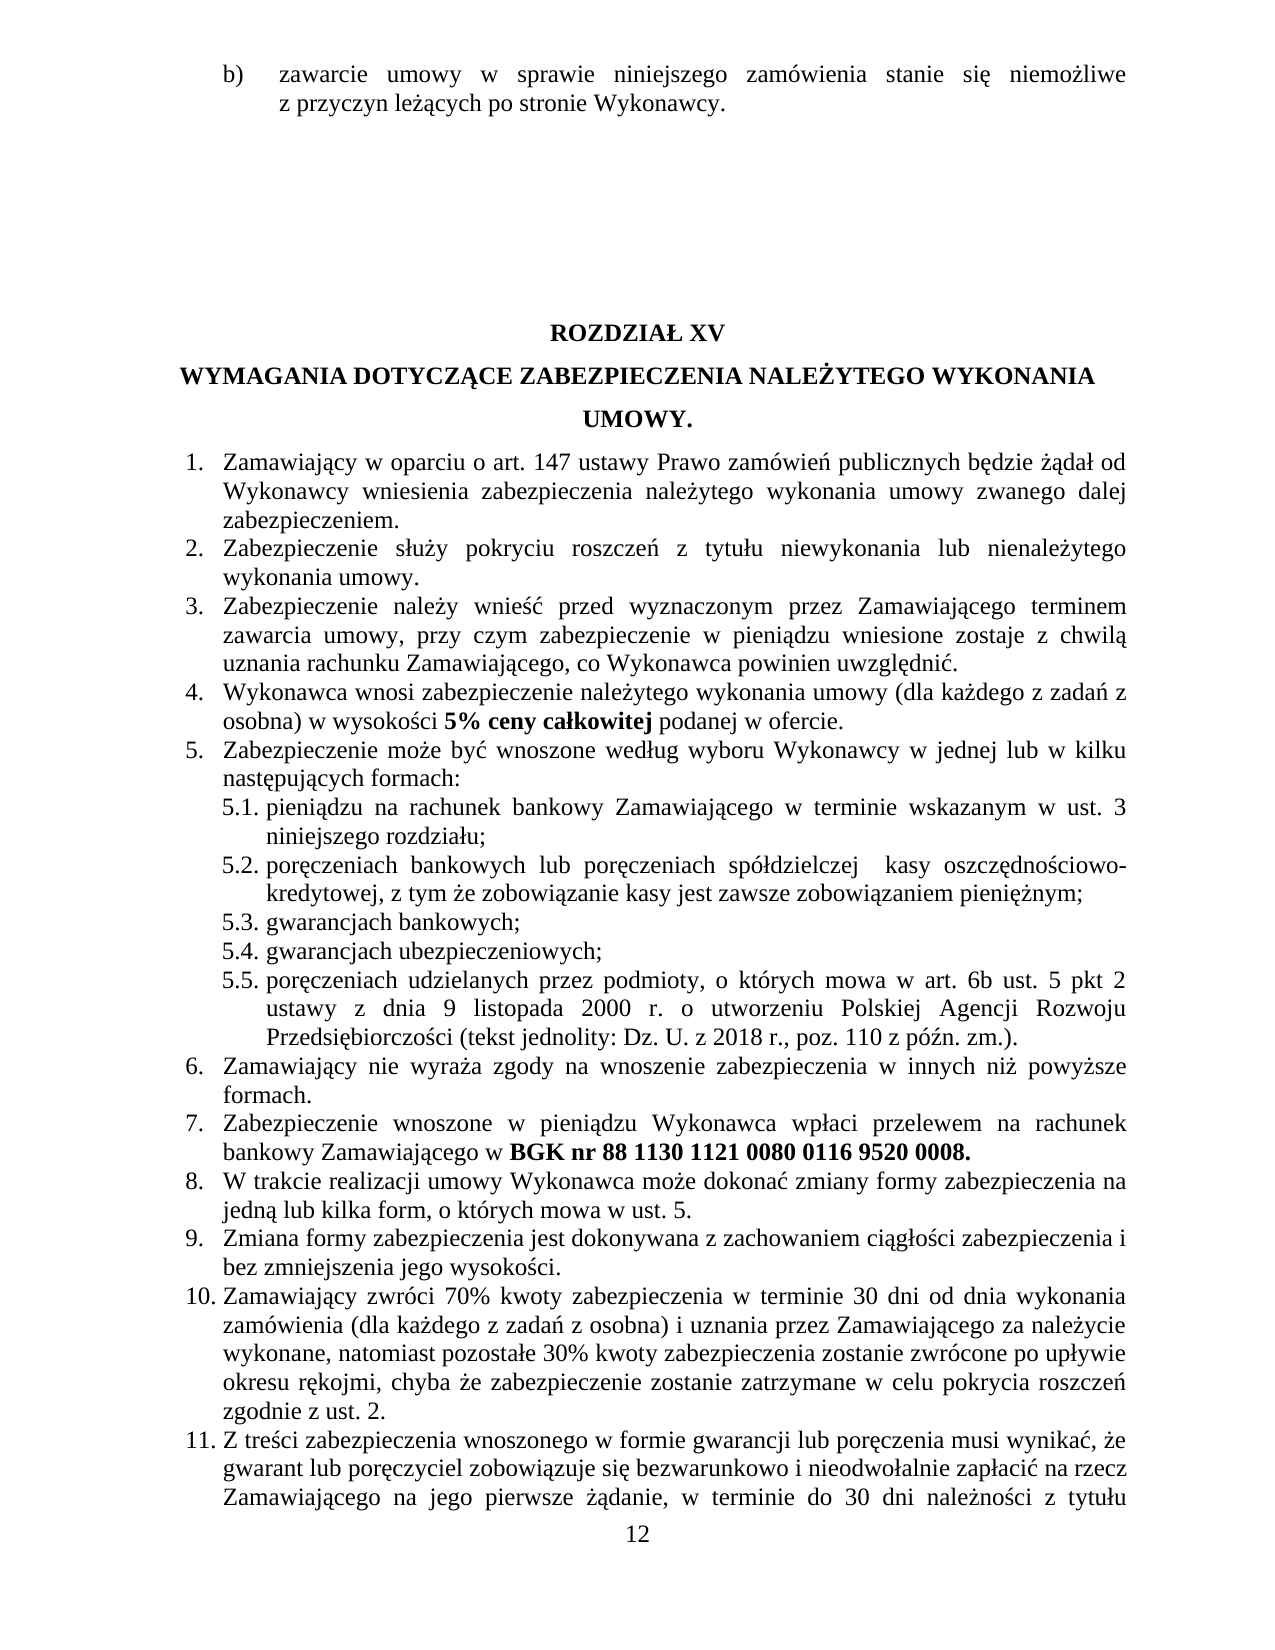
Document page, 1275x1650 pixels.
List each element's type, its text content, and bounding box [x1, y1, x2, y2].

text ROZDZIAŁ XV [148, 318, 1127, 347]
list poręczeniach bankowych lub poręczeniach spółdzielczej kasy oszczędnościowo-kredytowej, z tym że zobowiązanie kasy jest zawsze zobowiązaniem pieniężnym; [222, 850, 1127, 907]
text WYMAGANIA DOTYCZĄCE ZABEZPIECZENIA NALEŻYTEGO WYKONANIA UMOWY. [148, 361, 1127, 433]
list Zabezpieczenie należy wnieść przed wyznaczonym przez Zamawiającego terminem zawarcia umowy, przy czym zabezpieczenie w pieniądzu wniesione zostaje z chwilą uznania rachunku Zamawiającego, co Wykonawca powinien uwzględnić. [185, 591, 1127, 677]
list Zamawiający nie wyraża zgody na wnoszenie zabezpieczenia w innych niż powyższe formach. [185, 1051, 1127, 1108]
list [185, 1425, 1127, 1511]
list Zabezpieczenie wnoszone w pieniądzu Wykonawca wpłaci przelewem na rachunek bankowy Zamawiającego w BGK nr 88 1130 1121 0080 0116 9520 0008. [185, 1108, 1127, 1166]
list W trakcie realizacji umowy Wykonawca może dokonać zmiany formy zabezpieczenia na jedną lub kilka form, o których mowa w ust. 5. [185, 1166, 1127, 1223]
list Zamawiający w oparciu o art. 147 ustawy Prawo zamówień publicznych będzie żądał od Wykonawcy wniesienia zabezpieczenia należytego wykonania umowy zwanego dalej zabezpieczeniem. [185, 447, 1127, 533]
list poręczeniach udzielanych przez podmioty, o których mowa w art. 6b ust. 5 pkt 2 ustawy z dnia 9 listopada 2000 r. o utworzeniu Polskiej Agencji Rozwoju Przedsiębiorczości (tekst jednolity: Dz. U. z 2018 r., poz. 110 z późn. zm.). [222, 965, 1127, 1051]
list Zabezpieczenie może być wnoszone według wyboru Wykonawcy w jednej lub w kilku następujących formach: [185, 735, 1127, 792]
list Zabezpieczenie służy pokryciu roszczeń z tytułu niewykonania lub nienależytego wykonania umowy. [185, 533, 1127, 591]
list zawarcie umowy w sprawie niniejszego zamówienia stanie się niemożliwe z przyczyn leżących po stronie Wykonawcy. [223, 59, 1127, 117]
list Wykonawca wnosi zabezpieczenie należytego wykonania umowy (dla każdego z zadań z osobna) w wysokości 5% ceny całkowitej podanej w ofercie. [185, 677, 1127, 735]
list Zmiana formy zabezpieczenia jest dokonywana z zachowaniem ciągłości zabezpieczenia i bez zmniejszenia jego wysokości. [185, 1223, 1127, 1281]
list gwarancjach bankowych; [222, 907, 1127, 936]
list Zamawiający zwróci 70% kwoty zabezpieczenia w terminie 30 dni od dnia wykonania zamówienia (dla każdego z zadań z osobna) i uznania przez Zamawiającego za należycie wykonane, natomiast pozostałe 30% kwoty zabezpieczenia zostanie zwrócone po upływie okresu rękojmi, chyba że zabezpieczenie zostanie zatrzymane w celu pokrycia roszczeń zgodnie z ust. 2. [185, 1281, 1127, 1425]
list pieniądzu na rachunek bankowy Zamawiającego w terminie wskazanym w ust. 3 niniejszego rozdziału; [222, 792, 1127, 850]
list gwarancjach ubezpieczeniowych; [222, 936, 1127, 965]
